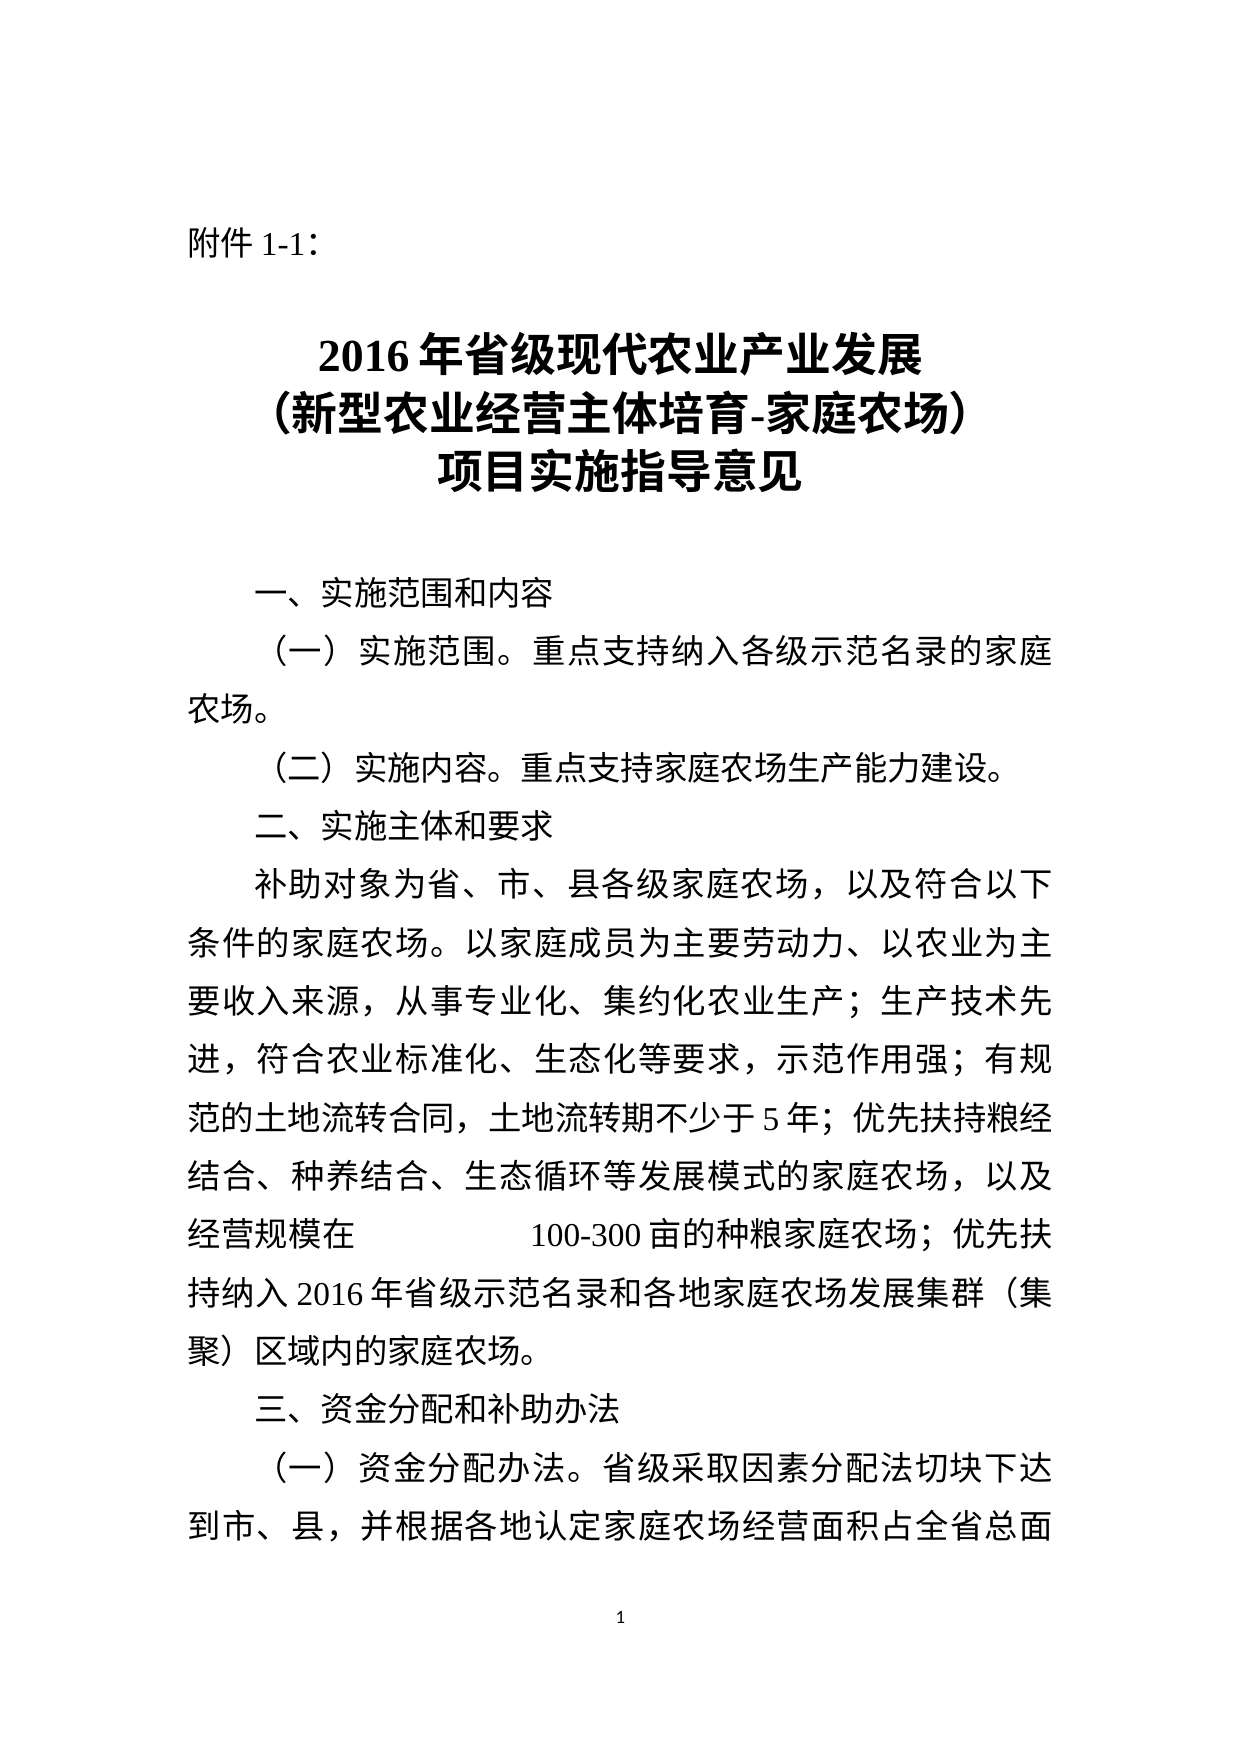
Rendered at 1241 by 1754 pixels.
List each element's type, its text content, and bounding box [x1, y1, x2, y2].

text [187, 1433, 1053, 1550]
text （一）实施范围。重点支持纳入各级示范名录的家庭农场。 [187, 617, 1053, 733]
text （二）实施内容。重点支持家庭农场生产能力建设。 [187, 733, 1053, 792]
text 二、实施主体和要求 [187, 792, 1053, 850]
text （新型农业经营主体培育-家庭农场） [187, 383, 1053, 442]
text 项目实施指导意见 [187, 442, 1053, 500]
text 附件1-1： [187, 208, 1053, 267]
text 三、资金分配和补助办法 [187, 1375, 1053, 1433]
text 补助对象为省、市、县各级家庭农场，以及符合以下条件的家庭农场。以家庭成员为主要劳动力、以农业为主要收入来源，从事专业化、集约化农业生产；生产技术先进，符合农业标准化、生态化等要求，示范作用强；有规范的土地流转合同，土地流转期不少于5年；优先扶持粮经结合、种养结合、生态循环等发展模式的家庭农场，以及经营规模在 100-300亩的种粮家庭农场；优先扶持纳入2016年省级示范名录和各地家庭农场发展集群（集聚）区域内的家庭农场。 [187, 850, 1053, 1375]
text 一、实施范围和内容 [187, 558, 1053, 617]
text 2016年省级现代农业产业发展 [187, 325, 1053, 383]
